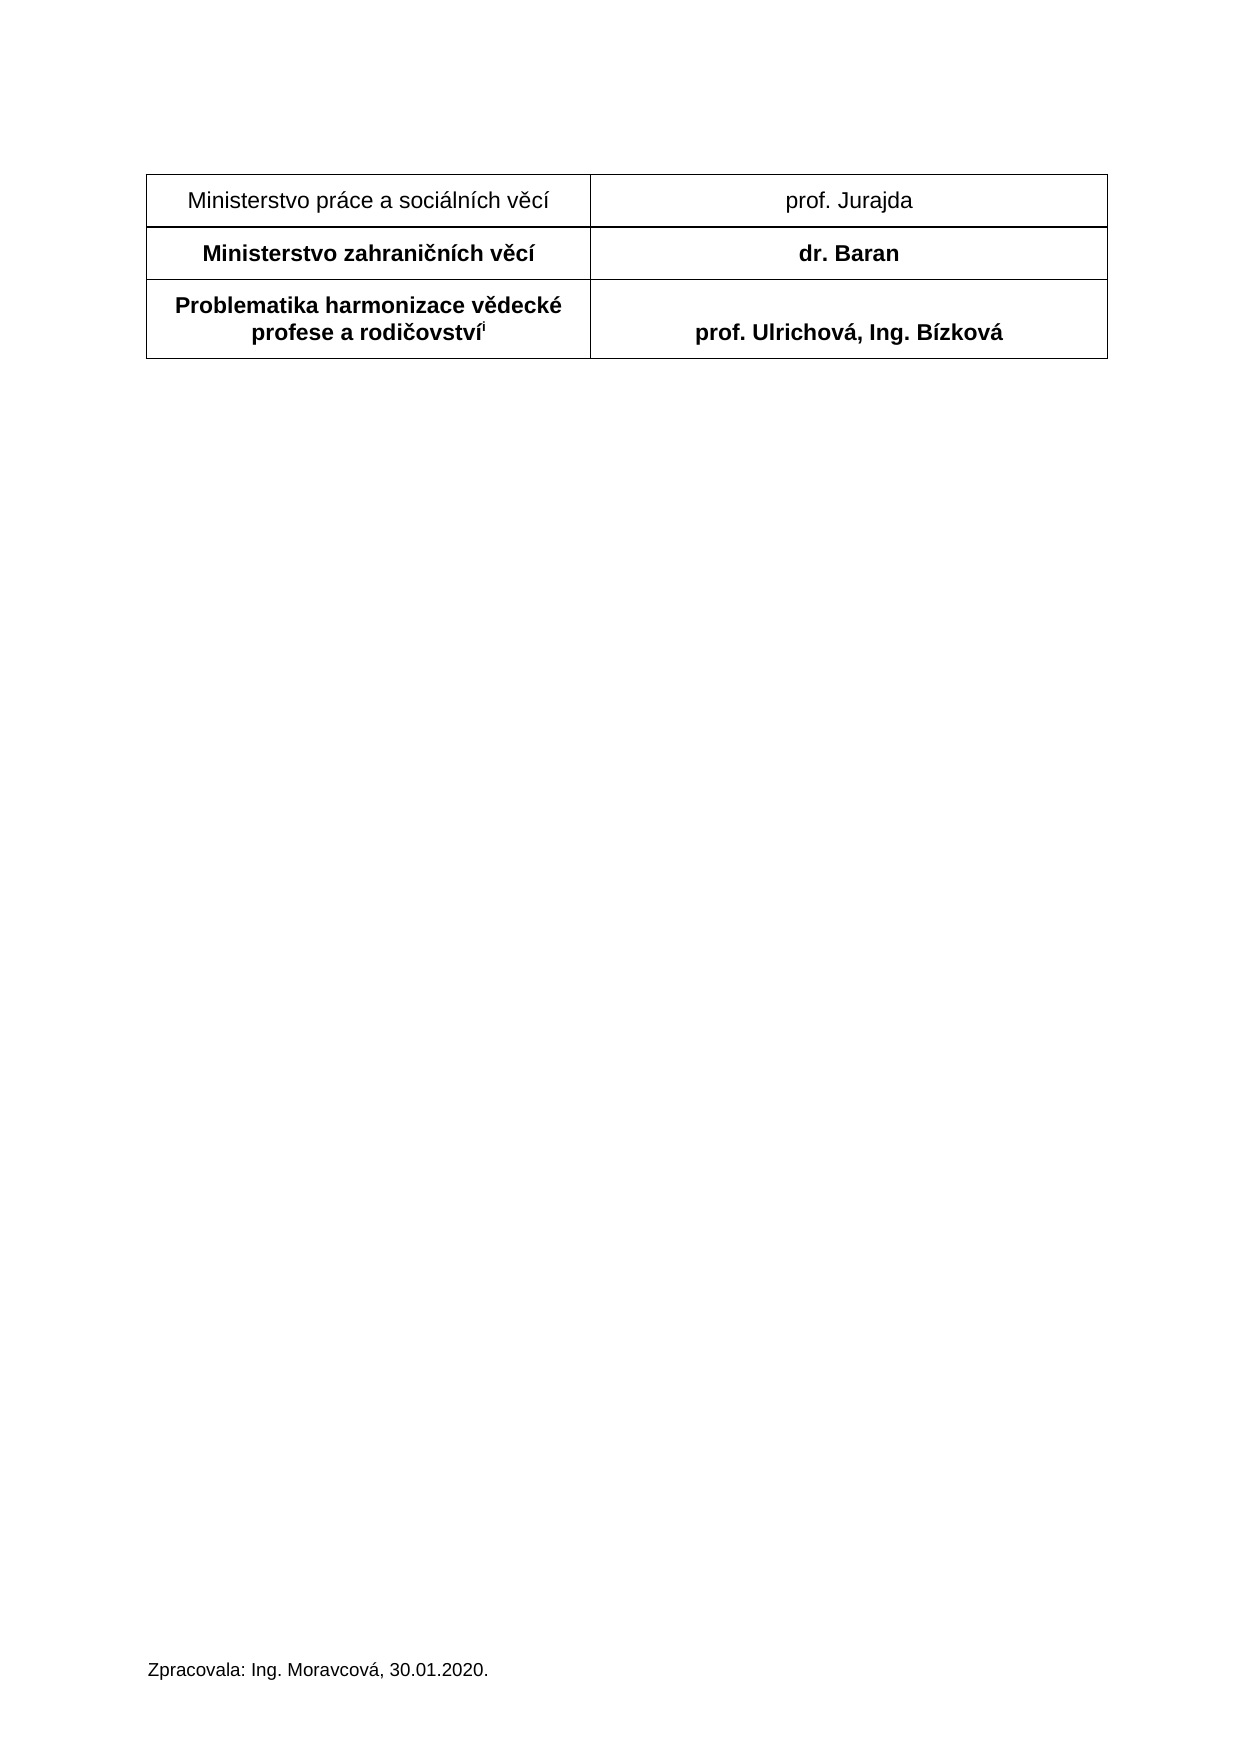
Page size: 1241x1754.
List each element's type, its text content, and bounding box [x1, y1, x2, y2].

table_cell dr. Baran [591, 228, 1107, 279]
table_cell Problematika harmonizace vědecké profese a rodičovství [147, 280, 590, 357]
table_cell prof. Ulrichová, Ing. Bízková [591, 280, 1107, 357]
table_cell Ministerstvo zahraničních věcí [147, 228, 590, 279]
table_cell Ministerstvo práce a sociálních věcí [147, 175, 590, 226]
table_cell prof. Jurajda [591, 175, 1107, 226]
